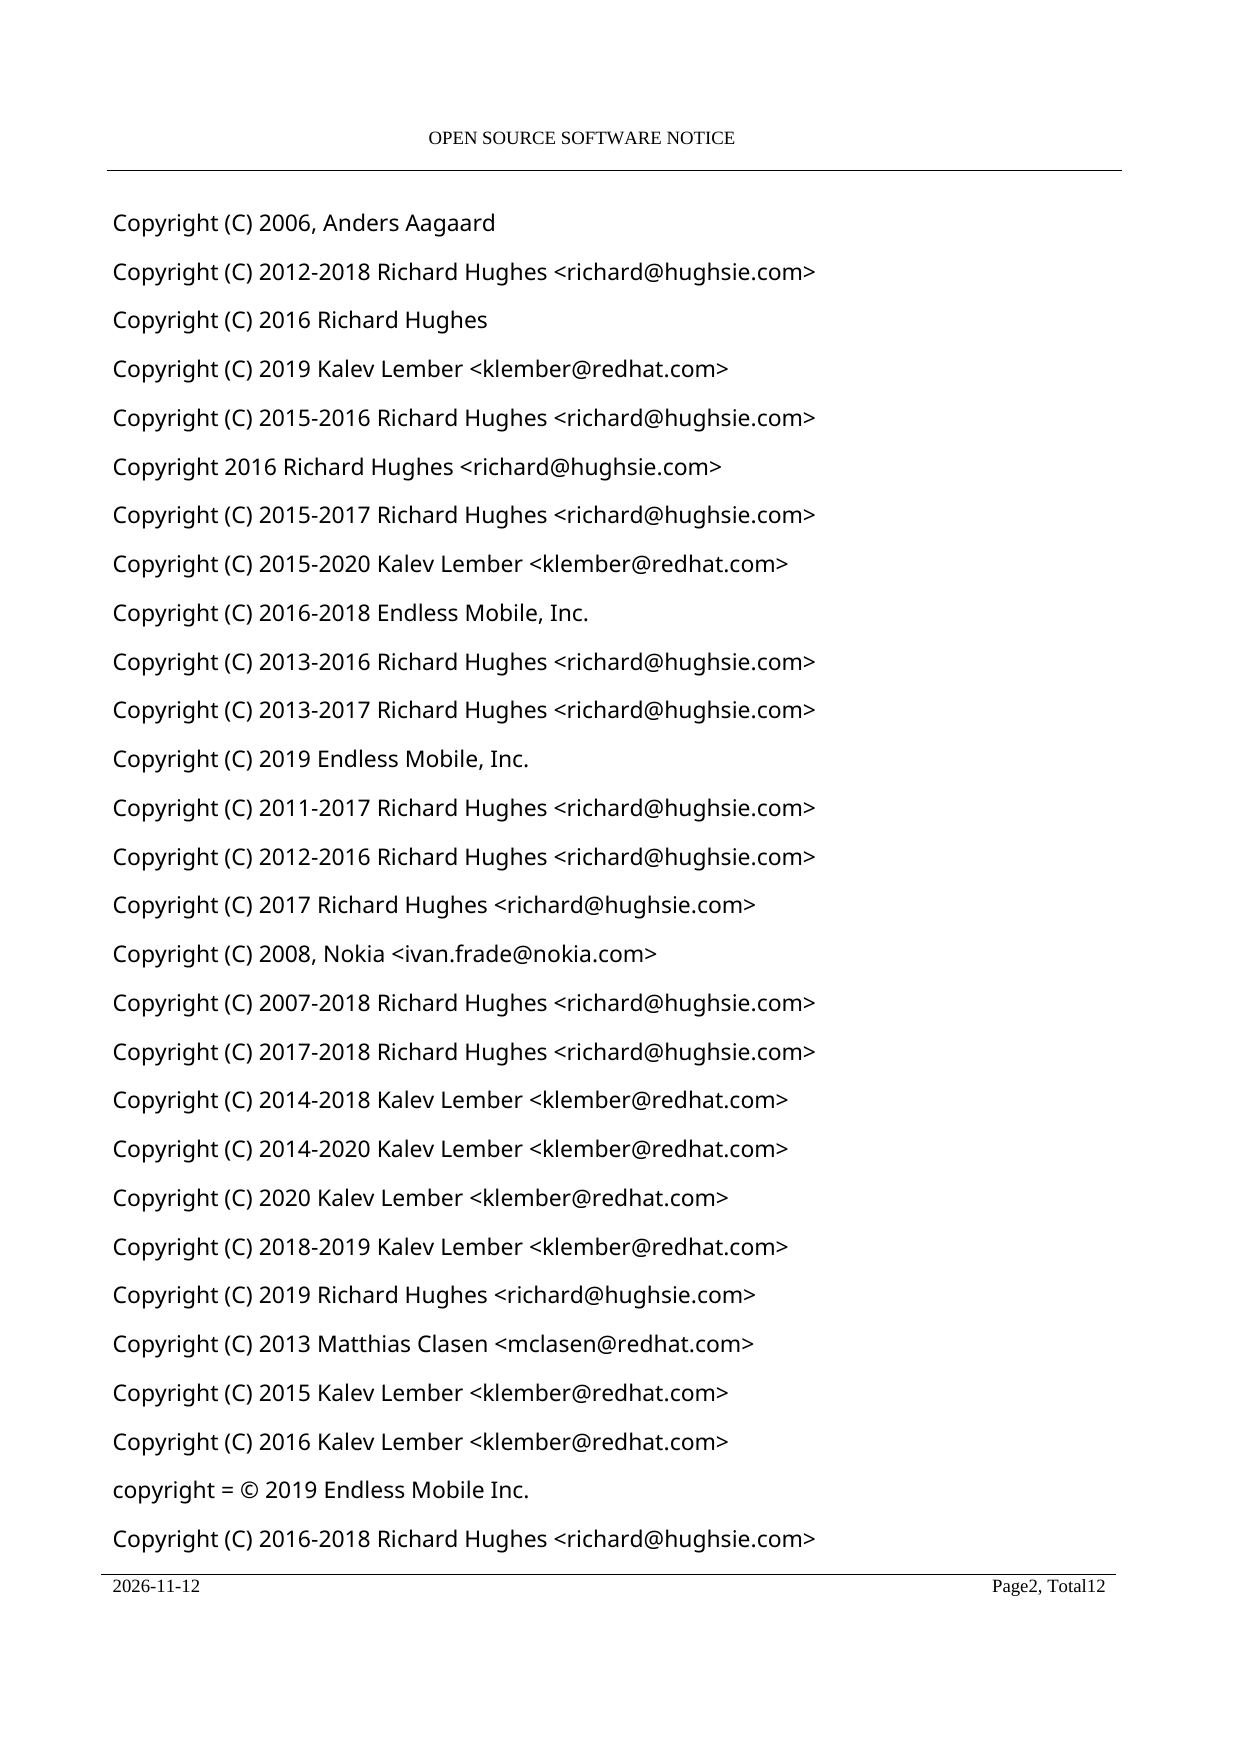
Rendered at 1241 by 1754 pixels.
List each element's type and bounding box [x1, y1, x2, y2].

text [112, 206, 1128, 1555]
